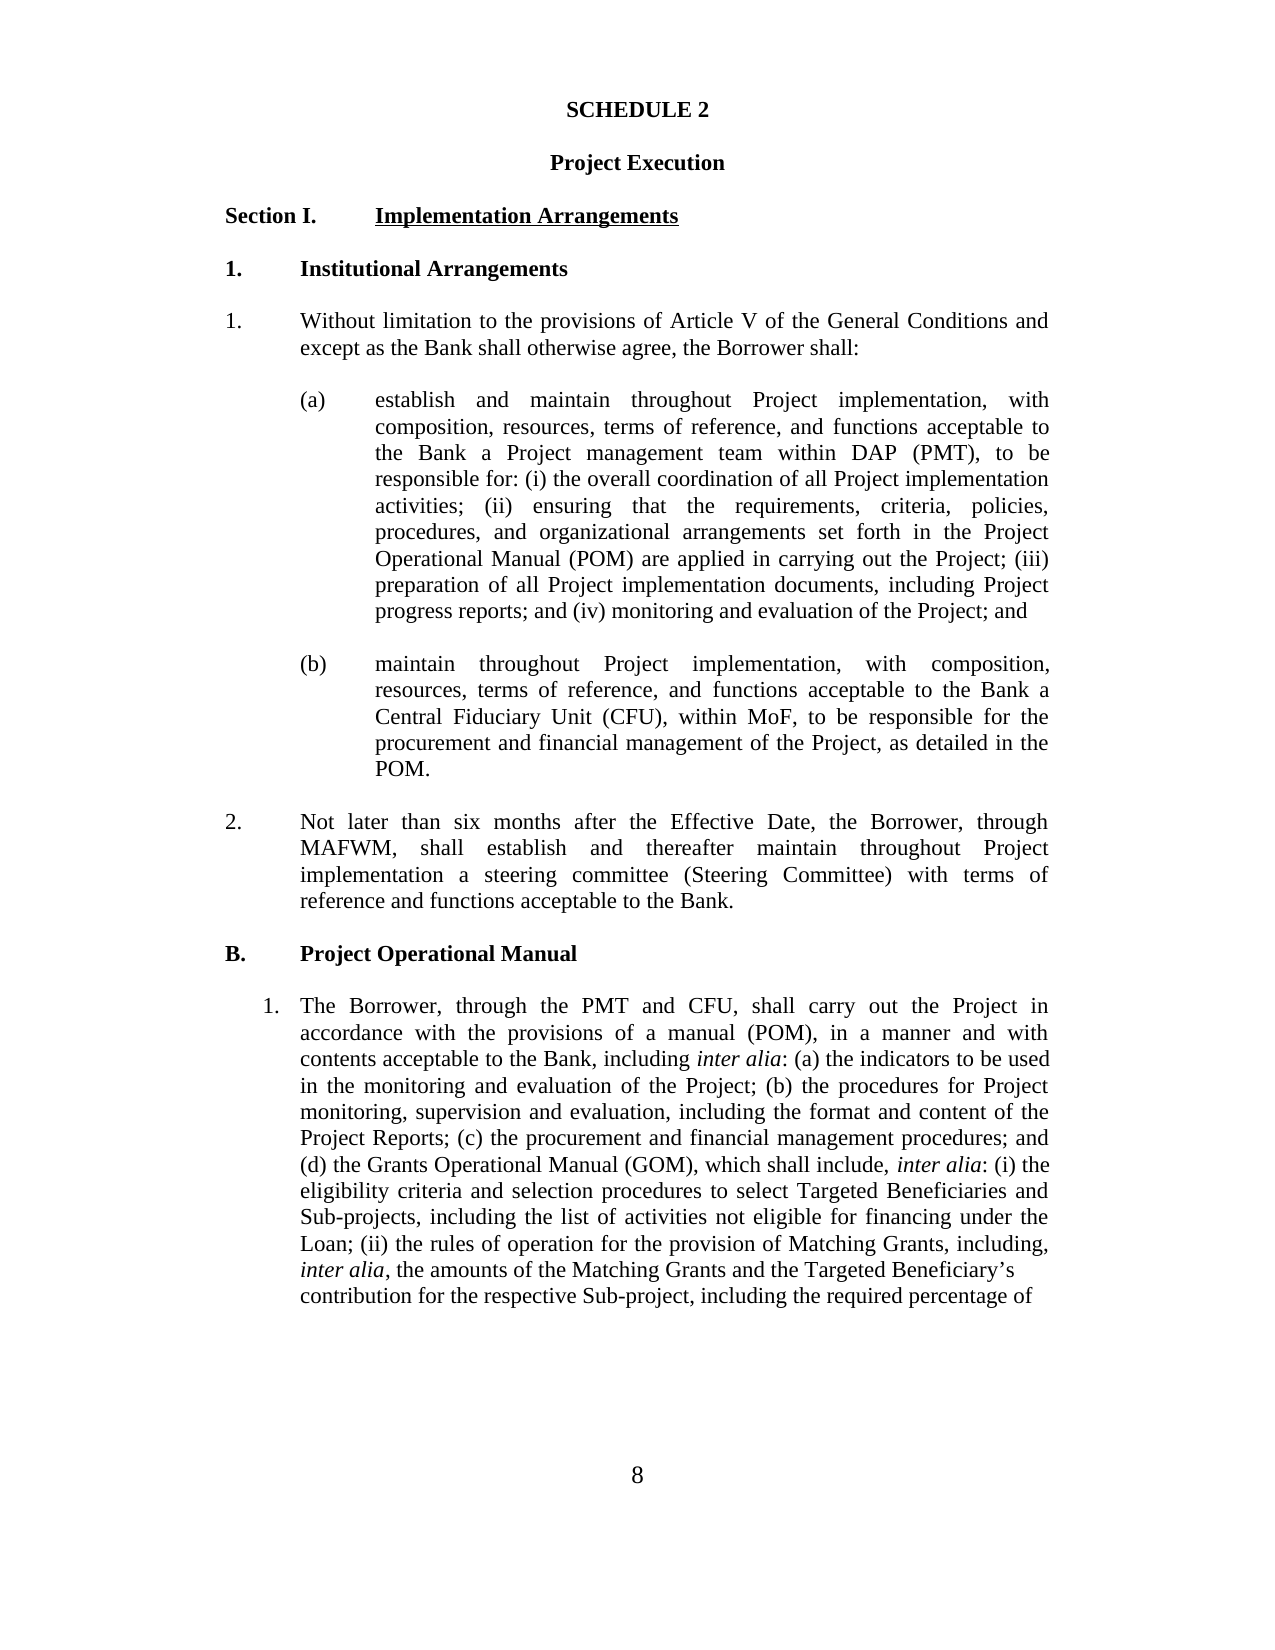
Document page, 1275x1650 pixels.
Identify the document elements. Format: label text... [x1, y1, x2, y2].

list The Borrower, through the PMT and CFU, shall carry out the Project in accordance with the provisions of a manual (POM), in a manner and with contents acceptable to the Bank, including inter alia: (a) the indicators to be used in the monitoring and evaluation of the Project; (b) the procedures for Project monitoring, supervision and evaluation, including the format and content of the Project Reports; (c) the procurement and financial management procedures; and (d) the Grants Operational Manual (GOM), which shall include, inter alia: (i) the eligibility criteria and selection procedures to select Targeted Beneficiaries and Sub-projects, including the list of activities not eligible for financing under the Loan; (ii) the rules of operation for the provision of Matching Grants, including, inter alia, the amounts of the Matching Grants and the Targeted Beneficiary’s [262, 993, 1050, 1282]
list maintain throughout Project implementation, with composition, resources, terms of reference, and functions acceptable to the Bank a Central Fiduciary Unit (CFU), within MoF, to be responsible for the procurement and financial management of the Project, as detailed in the POM. [300, 650, 1050, 782]
list Institutional Arrangements [225, 255, 1050, 281]
text contribution for the respective Sub-project, including the required percentage of [300, 1282, 1050, 1309]
text SCHEDULE 2 [225, 97, 1050, 123]
list establish and maintain throughout Project implementation, with composition, resources, terms of reference, and functions acceptable to the Bank a Project management team within DAP (PMT), to be responsible for: (i) the overall coordination of all Project implementation activities; (ii) ensuring that the requirements, criteria, policies, procedures, and organizational arrangements set forth in the Project Operational Manual (POM) are applied in carrying out the Project; (iii) preparation of all Project implementation documents, including Project progress reports; and (iv) monitoring and evaluation of the Project; and [300, 386, 1050, 624]
list Without limitation to the provisions of Article V of the General Conditions and except as the Bank shall otherwise agree, the Borrower shall: [225, 307, 1050, 360]
text B. Project Operational Manual [225, 940, 1050, 966]
text Project Execution [225, 149, 1050, 176]
text Section I. Implementation Arrangements [225, 202, 1050, 228]
list Not later than six months after the Effective Date, the Borrower, through MAFWM, shall establish and thereafter maintain throughout Project implementation a steering committee (Steering Committee) with terms of reference and functions acceptable to the Bank. [225, 808, 1050, 913]
